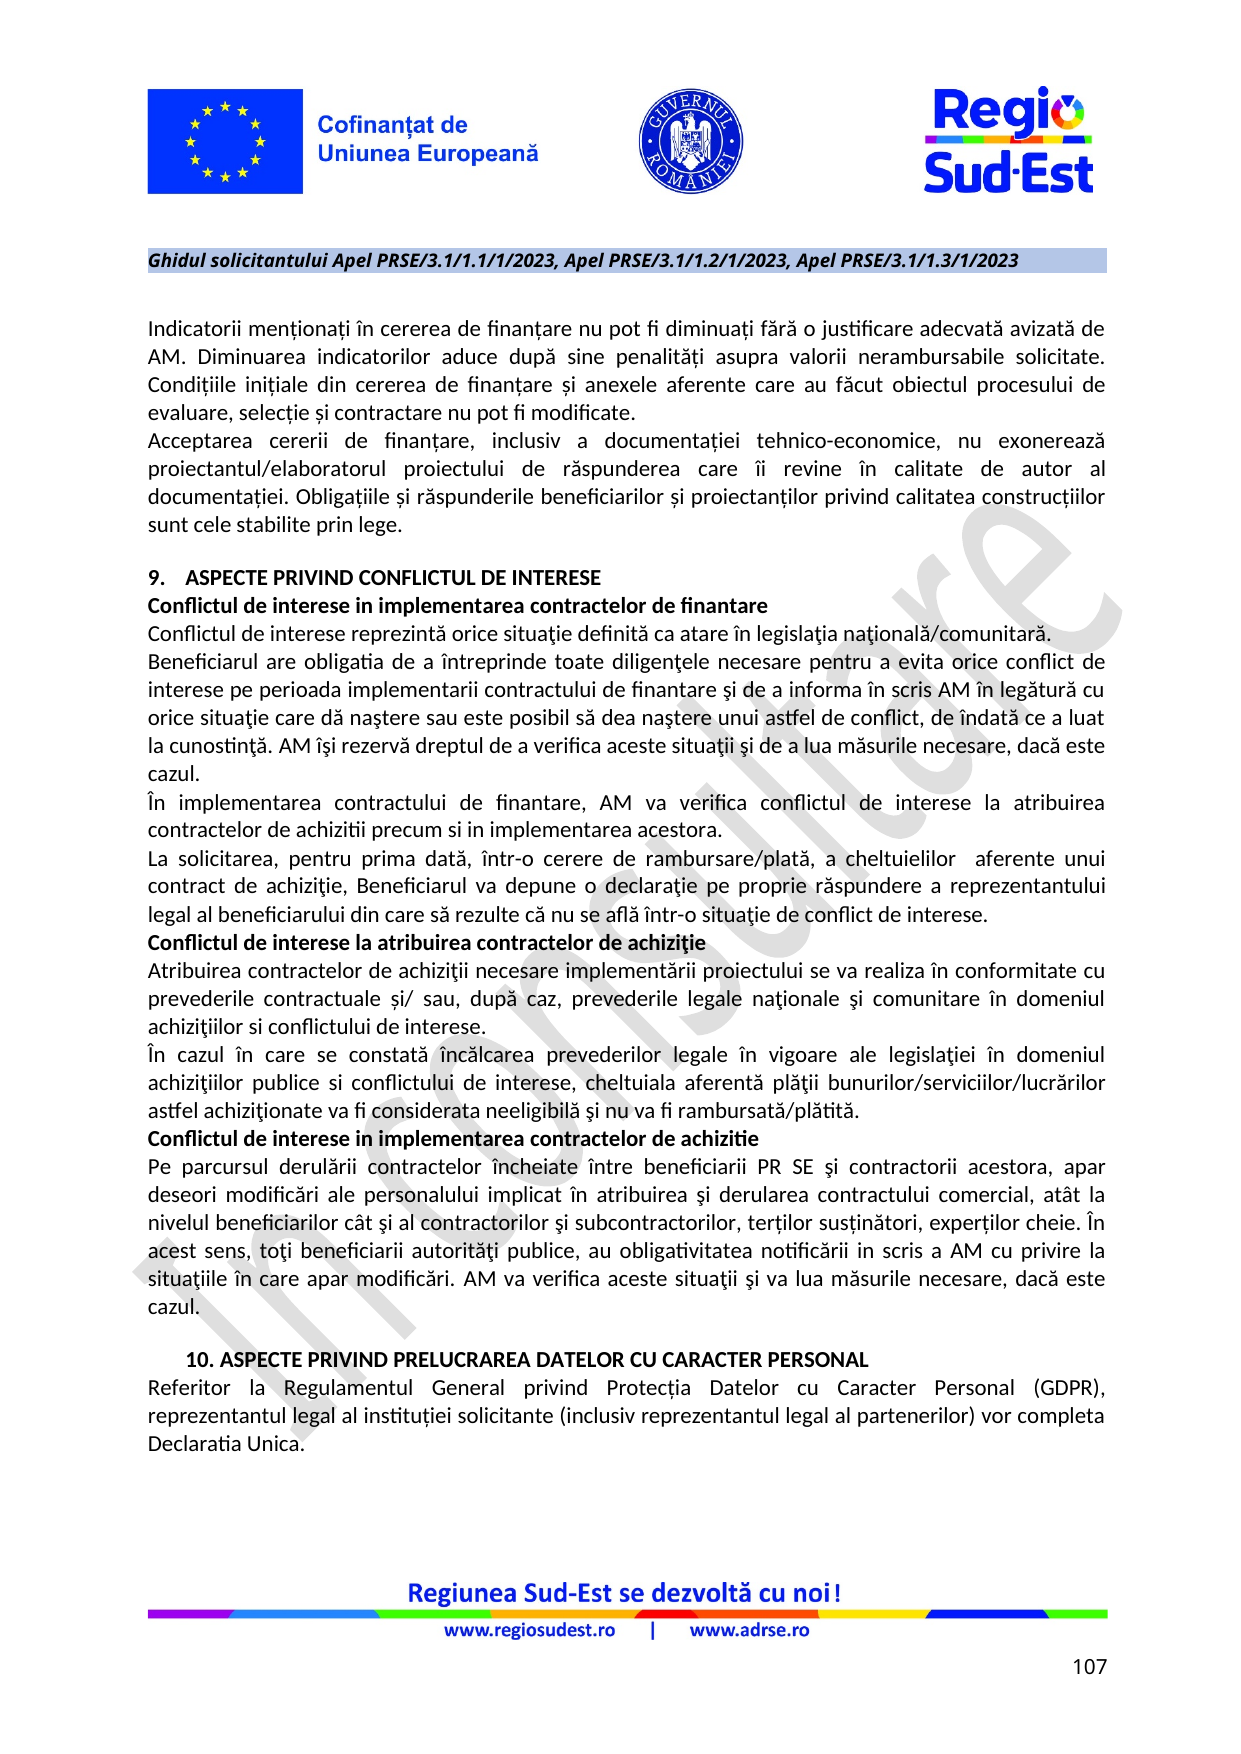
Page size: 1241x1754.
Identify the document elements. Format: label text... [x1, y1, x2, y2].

picture [147, 86, 1093, 195]
text În cazul în care se constată încălcarea prevederilor legale în vigoare ale legislaţiei în domeniul achiziţiilor publice si conflictului de interese, cheltuiala aferentă plăţii bunurilor/serviciilor/lucrărilor astfel achiziţionate va fi considerata neeligibilă şi nu va fi rambursată/plătită. [148, 1040, 1107, 1124]
text Conflictul de interese in implementarea contractelor de finantare [148, 591, 1107, 619]
text Acceptarea cererii de finanțare, inclusiv a documentației tehnico-economice, nu exonerează proiectantul/elaboratorul proiectului de răspunderea care îi revine în calitate de autor al documentației. Obligațiile și răspunderile beneficiarilor și proiectanților privind calitatea construcțiilor sunt cele stabilite prin lege. [148, 426, 1107, 538]
text Pe parcursul derulării contractelor încheiate între beneficiarii PR SE şi contractorii acestora, apar deseori modificări ale personalului implicat în atribuirea şi derularea contractului comercial, atât la nivelul beneficiarilor cât şi al contractorilor şi subcontractorilor, terților susținători, experților cheie. În acest sens, toţi beneficiarii autorităţi publice, au obligativitatea notificării in scris a AM cu privire la situaţiile în care apar modificări. AM va verifica aceste situaţii şi va lua măsurile necesare, dacă este cazul. [148, 1152, 1107, 1320]
text Conflictul de interese reprezintă orice situaţie definită ca atare în legislaţia naţională/comunitară. [148, 619, 1107, 647]
text Indicatorii menționați în cererea de finanțare nu pot fi diminuați fără o justificare adecvată avizată de AM. Diminuarea indicatorilor aduce după sine penalități asupra valorii nerambursabile solicitate. Condițiile inițiale din cererea de finanțare și anexele aferente care au făcut obiectul procesului de evaluare, selecție și contractare nu pot fi modificate. [148, 314, 1107, 426]
subtitle ASPECTE PRIVIND CONFLICTUL DE INTERESE [148, 563, 1107, 591]
text Referitor la Regulamentul General privind Protecția Datelor cu Caracter Personal (GDPR), reprezentantul legal al instituției solicitante (inclusiv reprezentantul legal al partenerilor) vor completa Declaratia Unica. [148, 1373, 1107, 1457]
picture [147, 1582, 1108, 1640]
text Conflictul de interese la atribuirea contractelor de achiziţie [148, 928, 1107, 956]
text La solicitarea, pentru prima dată, într-o cerere de rambursare/plată, a cheltuielilor aferente unui contract de achiziţie, Beneficiarul va depune o declaraţie pe proprie răspundere a reprezentantului legal al beneficiarului din care să rezulte că nu se află într-o situaţie de conflict de interese. [148, 844, 1107, 928]
text Atribuirea contractelor de achiziţii necesare implementării proiectului se va realiza în conformitate cu prevederile contractuale și/ sau, după caz, prevederile legale naţionale şi comunitare în domeniul achiziţiilor si conflictului de interese. [148, 956, 1107, 1040]
text În implementarea contractului de finantare, AM va verifica conflictul de interese la atribuirea contractelor de achizitii precum si in implementarea acestora. [148, 788, 1107, 844]
subtitle 10. ASPECTE PRIVIND PRELUCRAREA DATELOR CU CARACTER PERSONAL [185, 1345, 1107, 1373]
text Conflictul de interese in implementarea contractelor de achizitie [148, 1124, 1107, 1152]
text Beneficiarul are obligatia de a întreprinde toate diligenţele necesare pentru a evita orice conflict de interese pe perioada implementarii contractului de finantare şi de a informa în scris AM în legătură cu orice situaţie care dă naştere sau este posibil să dea naştere unui astfel de conflict, de îndată ce a luat la cunostinţă. AM îşi rezervă dreptul de a verifica aceste situaţii şi de a lua măsurile necesare, dacă este cazul. [148, 647, 1107, 788]
